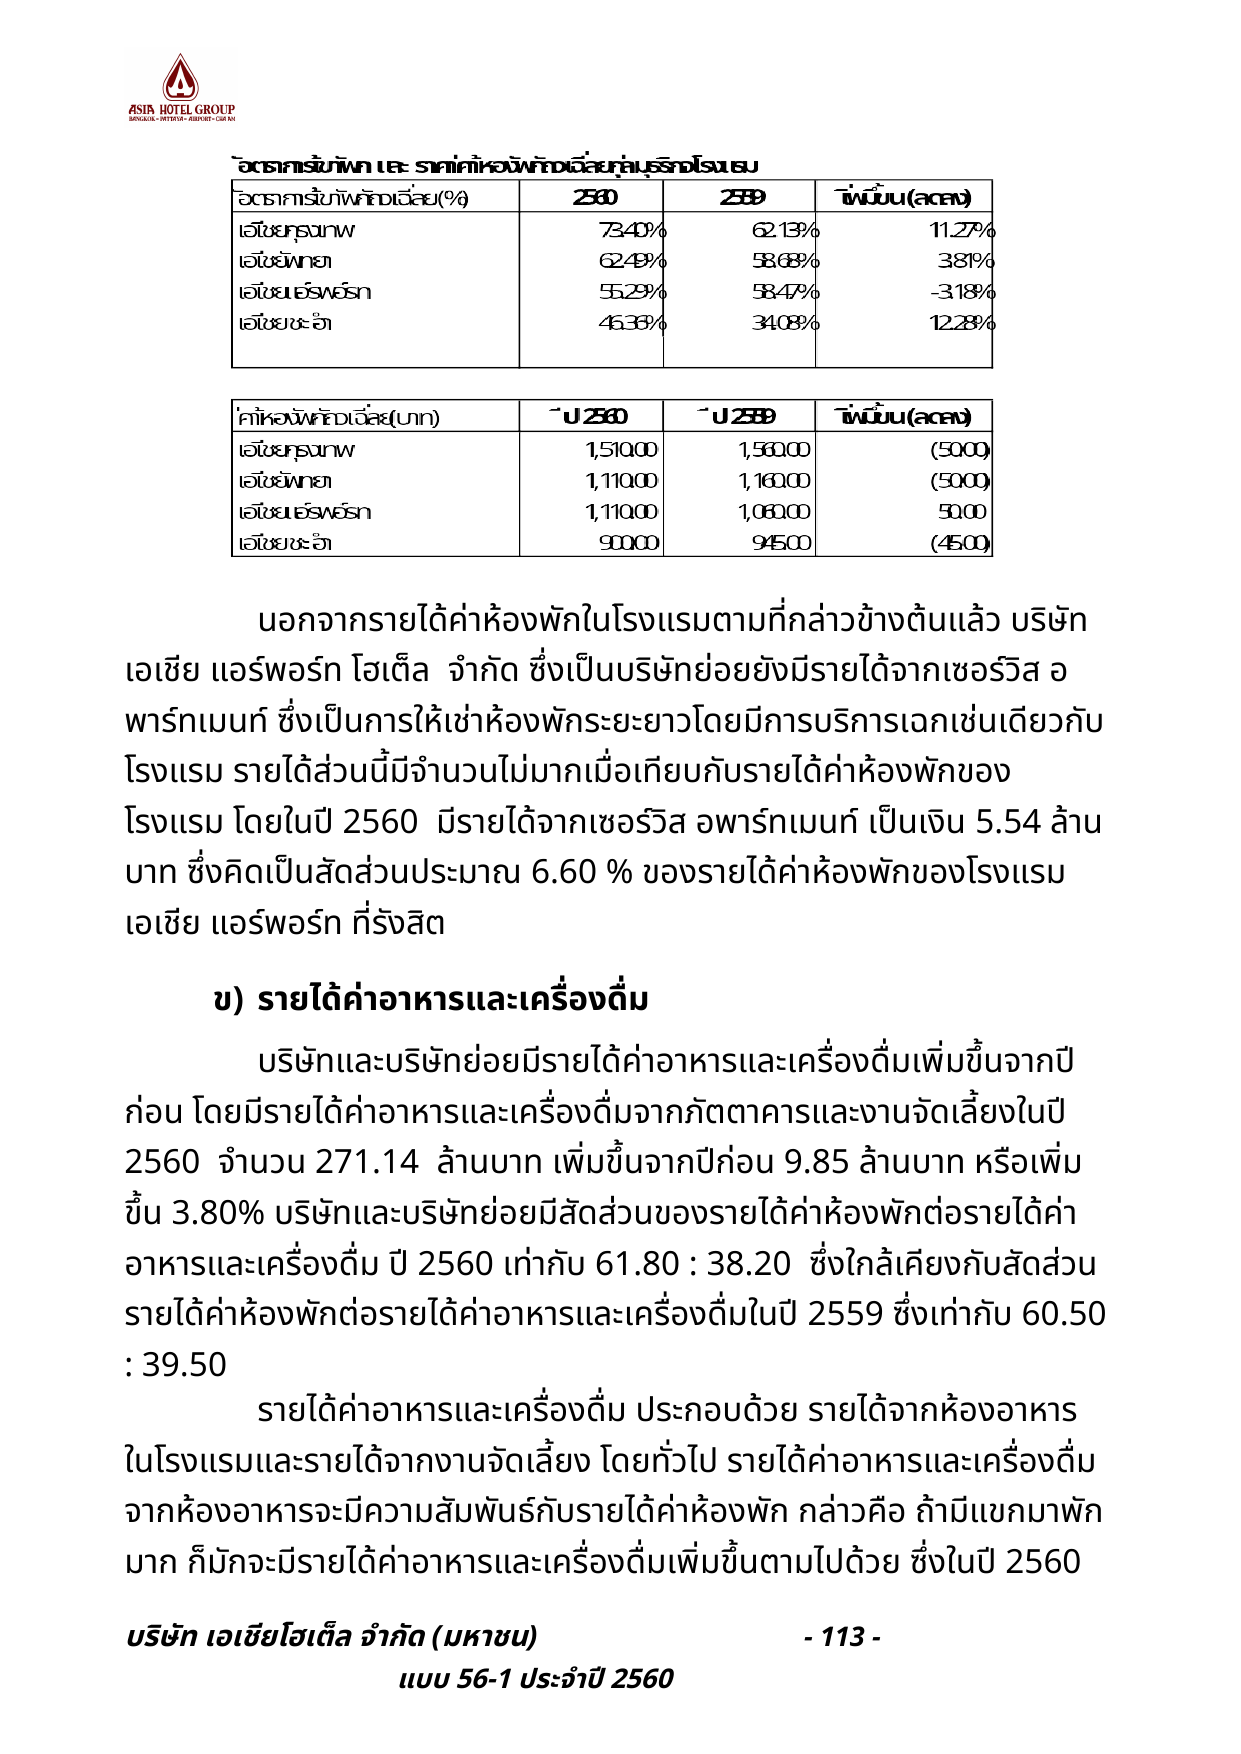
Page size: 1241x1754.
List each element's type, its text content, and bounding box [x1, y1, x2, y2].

text บริษัทและบริษัทย่อยมีรายได้ค่าอาหารและเครื่องดื่มเพิ่มขึ้นจากปีก่อน โดยมีรายได้ค่าอาหารและเครื่องดื่มจากภัตตาคารและงานจัดเลี้ยงในปี 2560 จำนวน 271.14 ล้านบาท เพิ่มขึ้นจากปีก่อน 9.85 ล้านบาท หรือเพิ่มขึ้น 3.80% บริษัทและบริษัทย่อยมีสัดส่วนของรายได้ค่าห้องพักต่อรายได้ค่าอาหารและเครื่องดื่ม ปี 2560 เท่ากับ 61.80 : 38.20 ซึ่งใกล้เคียงกับสัดส่วนรายได้ค่าห้องพักต่อรายได้ค่าอาหารและเครื่องดื่มในปี 2559 ซึ่งเท่ากับ 60.50 : 39.50 [124, 1037, 1107, 1386]
text นอกจากรายได้ค่าห้องพักในโรงแรมตามที่กล่าวข้างต้นแล้ว บริษัท เอเชีย แอร์พอร์ท โฮเต็ล จำกัด ซึ่งเป็นบริษัทย่อยยังมีรายได้จากเซอร์วิส อพาร์ทเมนท์ ซึ่งเป็นการให้เช่าห้องพักระยะยาวโดยมีการบริการเฉกเช่นเดียวกับโรงแรม รายได้ส่วนนี้มีจำนวนไม่มากเมื่อเทียบกับรายได้ค่าห้องพักของโรงแรม โดยในปี 2560 มีรายได้จากเซอร์วิส อพาร์ทเมนท์ เป็นเงิน 5.54 ล้านบาท ซึ่งคิดเป็นสัดส่วนประมาณ 6.60 % ของรายได้ค่าห้องพักของโรงแรมเอเชีย แอร์พอร์ท ที่รังสิต [124, 596, 1107, 949]
list รายได้ค่าอาหารและเครื่องดื่ม [213, 974, 1107, 1025]
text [124, 1386, 1107, 1588]
picture [124, 47, 238, 128]
